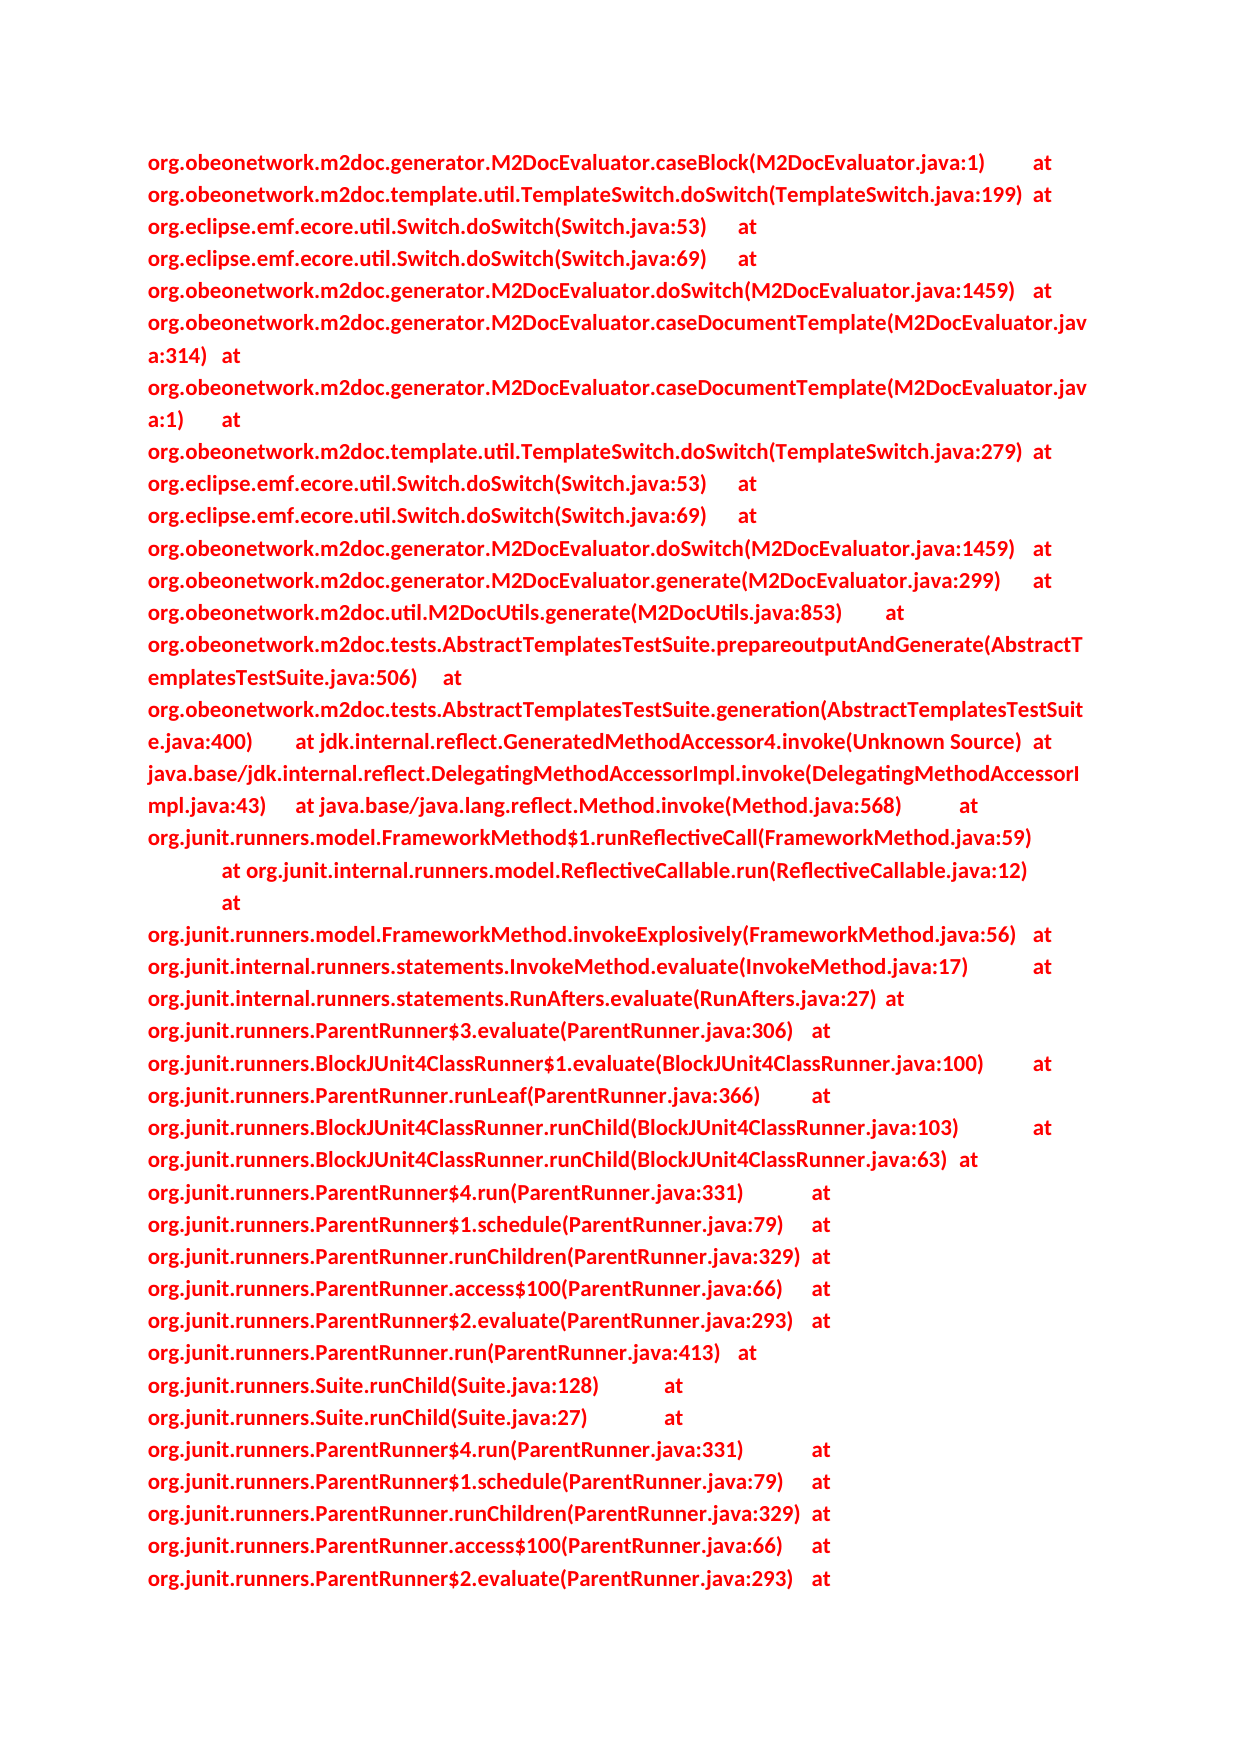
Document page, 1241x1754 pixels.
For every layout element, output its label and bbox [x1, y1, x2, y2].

text [148, 148, 1093, 1592]
